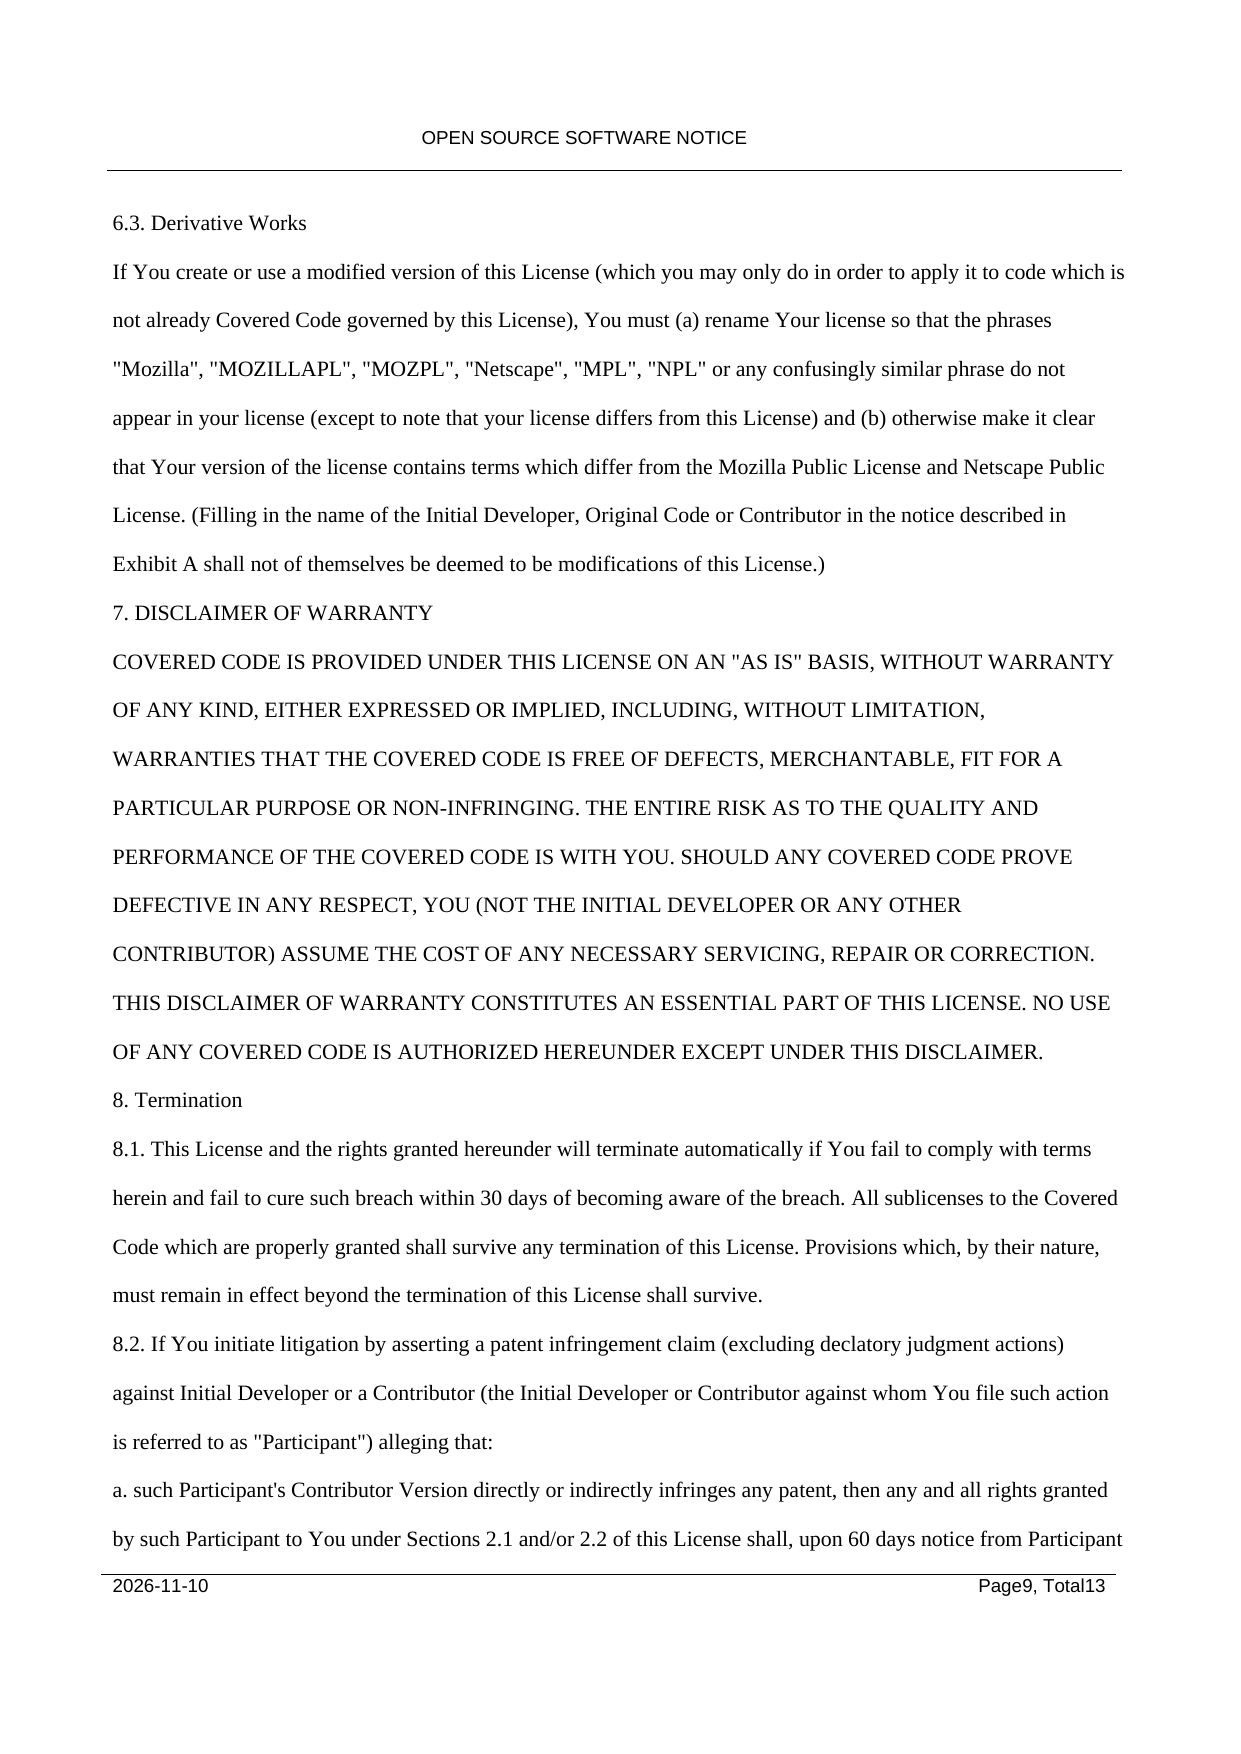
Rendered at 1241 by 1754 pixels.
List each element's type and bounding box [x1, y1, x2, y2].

text [112, 206, 1128, 1555]
